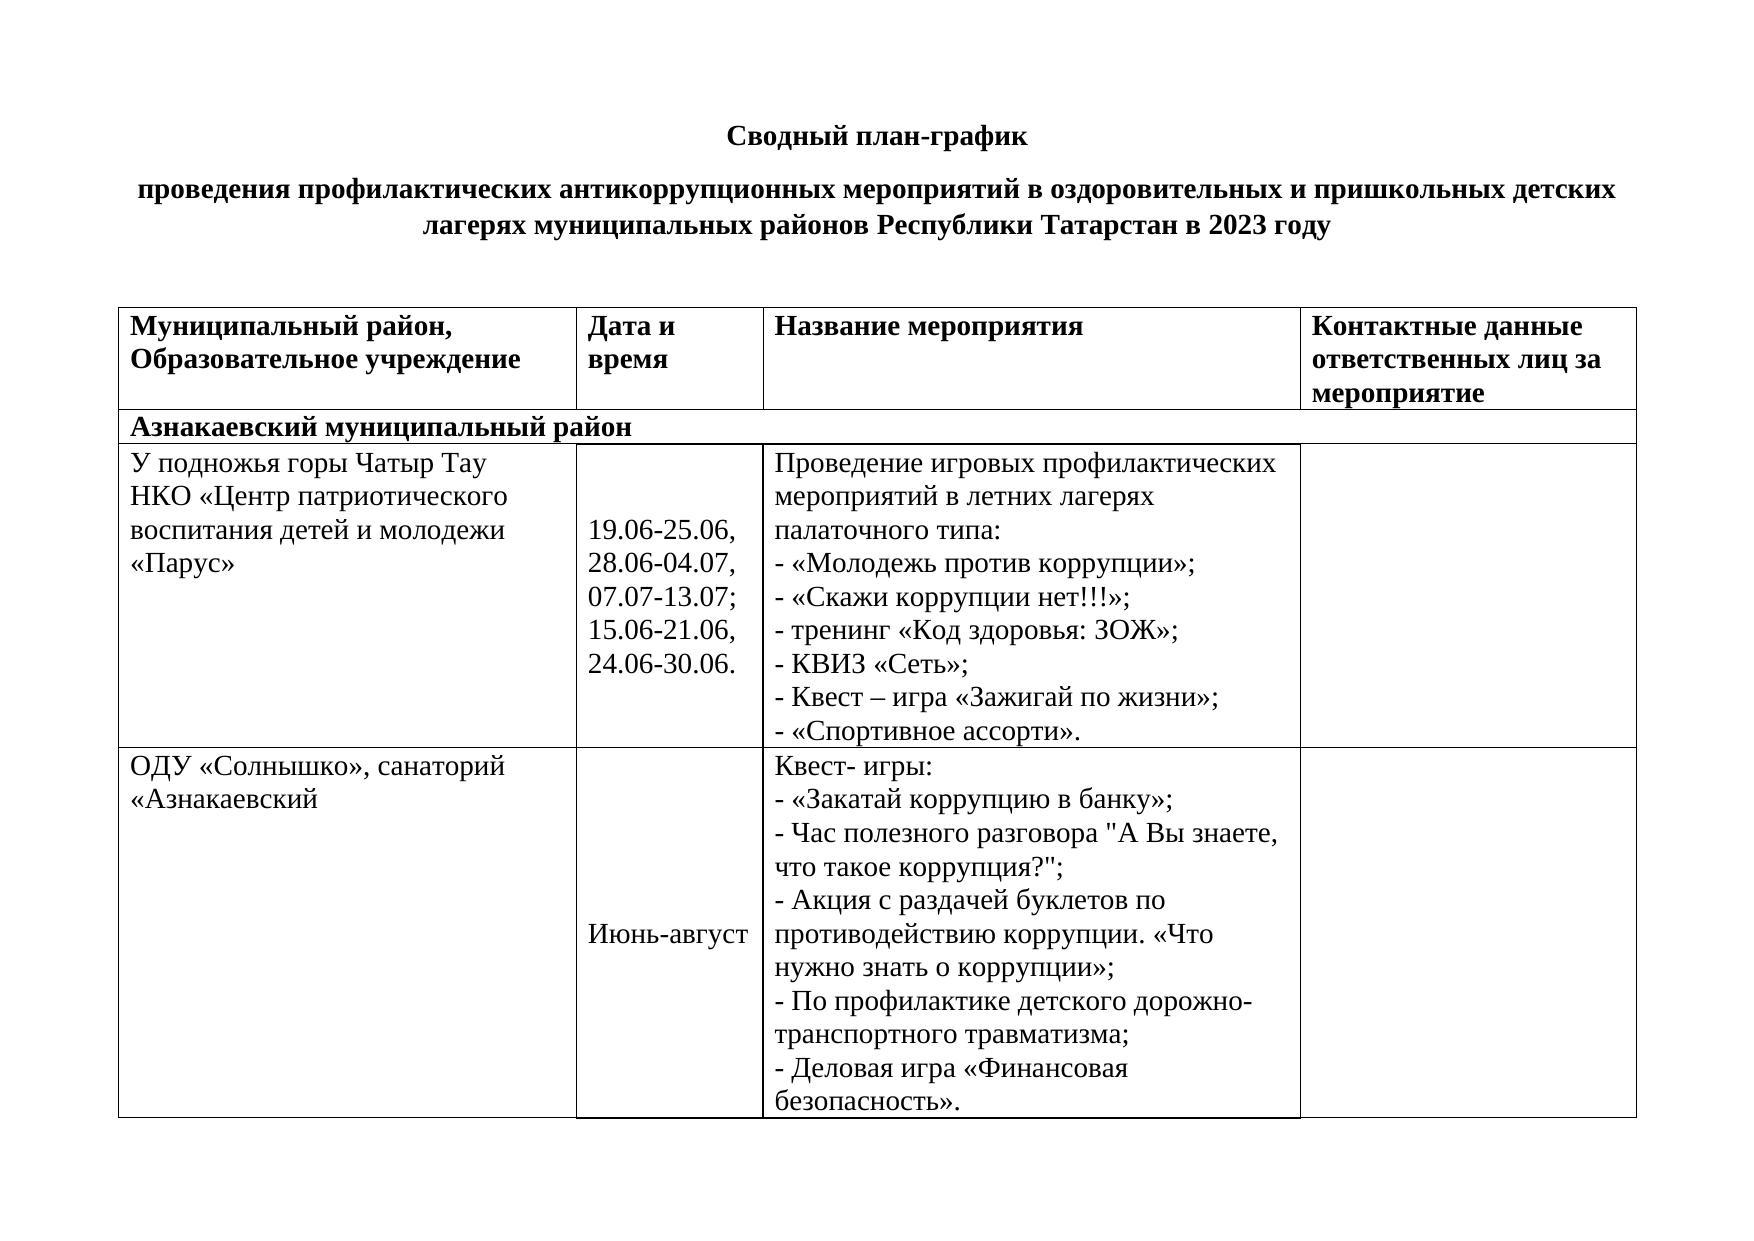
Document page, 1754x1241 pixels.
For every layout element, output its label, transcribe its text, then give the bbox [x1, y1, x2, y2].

table_cell У подножья горы Чатыр Тау НКО «Центр патриотического воспитания детей и молодежи «Парус» [119, 444, 576, 747]
table_header Дата и время [577, 308, 763, 408]
table_header Контактные данные ответственных лиц за мероприятие [1301, 308, 1636, 408]
table_header Название мероприятия [764, 308, 1300, 408]
table_cell [1301, 444, 1636, 747]
table_header Муниципальный район, Образовательное учреждение [119, 308, 576, 408]
table_cell Квест- игры: - «Закатай коррупцию в банку»; - Час полезного разговора "А Вы знаете, что такое коррупция?"; - Акция с раздачей буклетов по противодействию коррупции. «Что нужно знать о коррупции»; - По профилактике детского дорожно-транспортного травматизма; - Деловая игра «Финансовая безопасность». [764, 748, 1300, 1117]
table_cell ОДУ «Солнышко», санаторий «Азнакаевский [119, 748, 576, 1117]
text Сводный план-график [118, 118, 1636, 152]
table_cell [1301, 748, 1636, 1117]
table_cell Проведение игровых профилактических мероприятий в летних лагерях палаточного типа: - «Молодежь против коррупции»; - «Скажи коррупции нет!!!»; - тренинг «Код здоровья: ЗОЖ»; - КВИЗ «Сеть»; - Квест – игра «Зажигай по жизни»; - «Спортивное ассорти». [764, 445, 1300, 747]
text проведения профилактических антикоррупционных мероприятий в оздоровительных и пришкольных детских лагерях муниципальных районов Республики Татарстан в 2023 году [118, 171, 1636, 241]
table_cell Азнакаевский муниципальный район [119, 410, 1636, 443]
table_cell 19.06-25.06, 28.06-04.07, 07.07-13.07; 15.06-21.06, 24.06-30.06. [577, 445, 762, 747]
table_cell Июнь-август [577, 748, 762, 1117]
